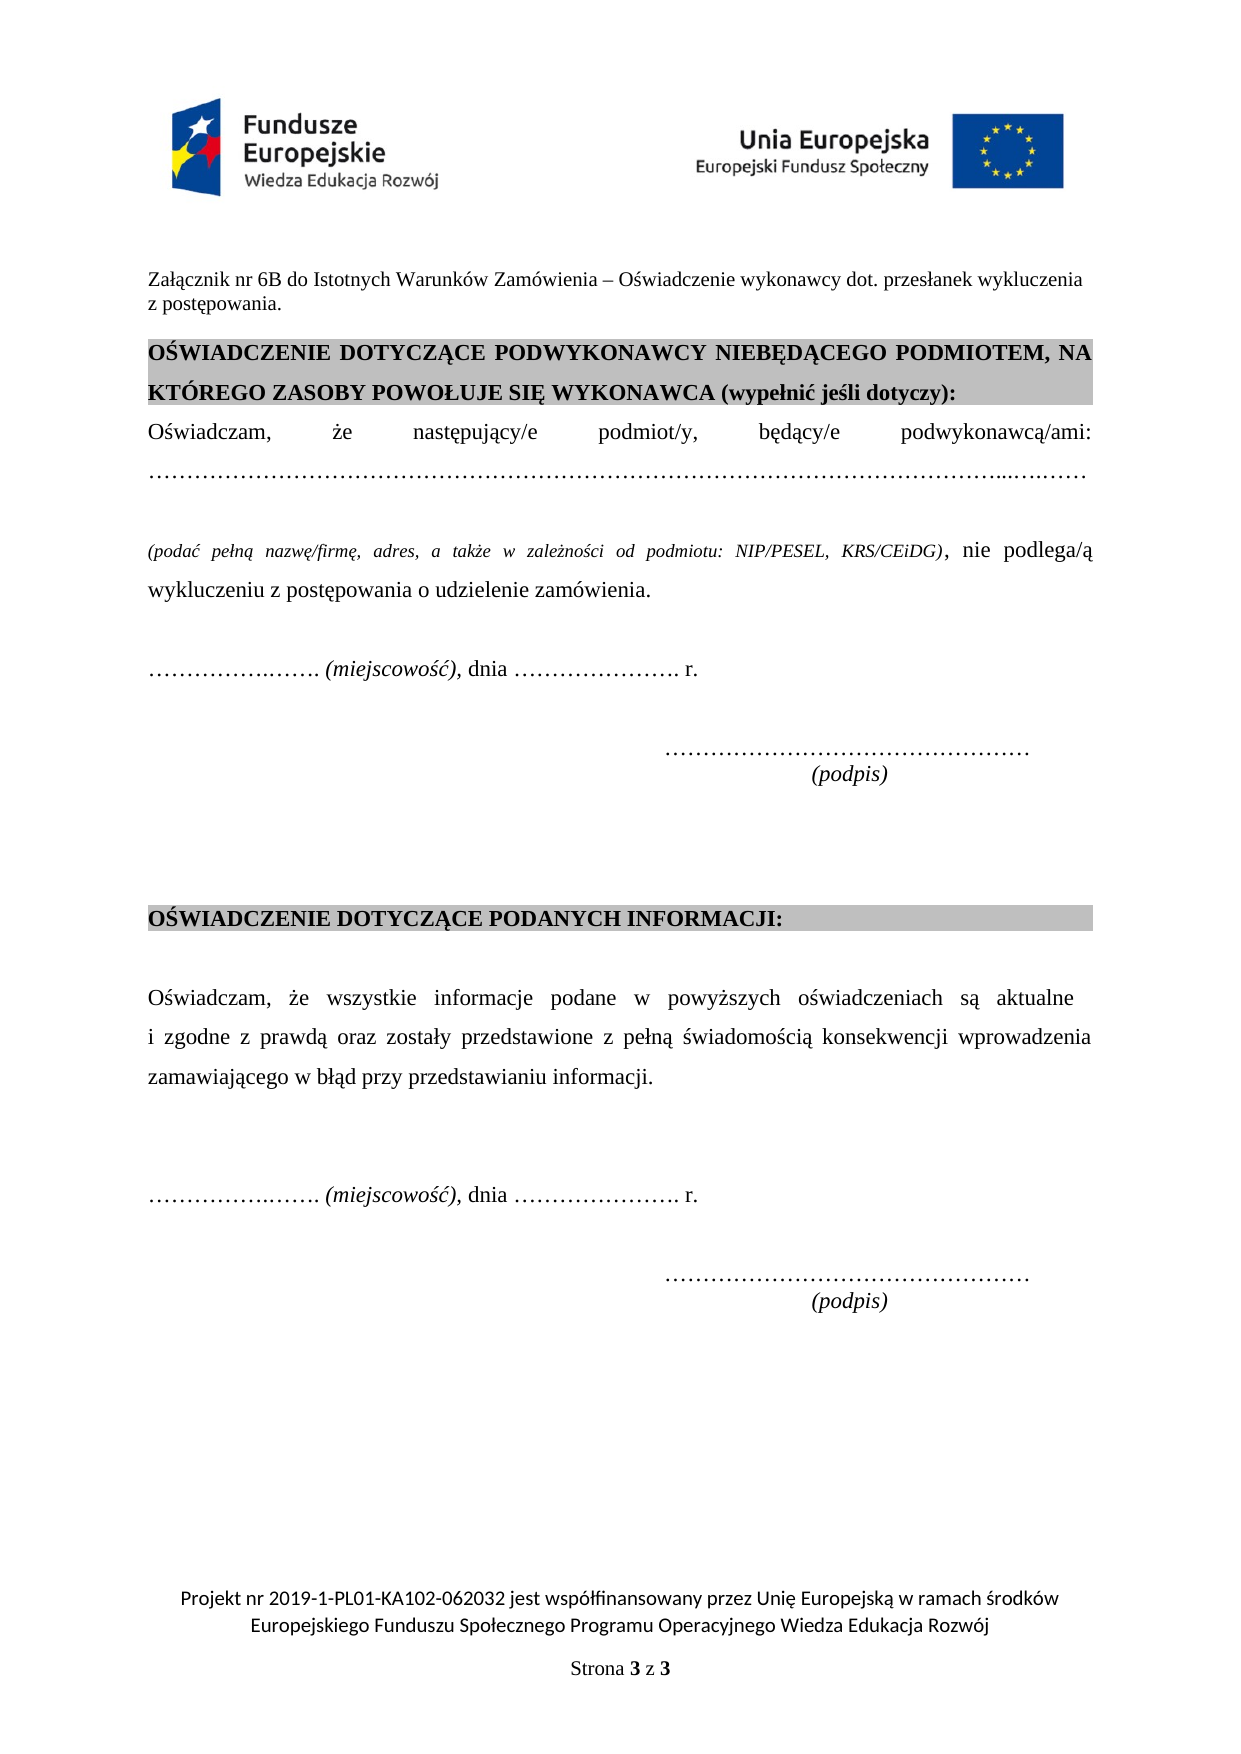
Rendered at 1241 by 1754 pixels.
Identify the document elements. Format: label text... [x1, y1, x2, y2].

text Oświadczam, że następujący/e podmiot/y, będący/e podwykonawcą/ami: …………………………………………………………………………………………………...….…… (podać pełną nazwę/firmę, adres, a także w zależności od podmiotu: NIP/PESEL, KRS/CEiDG), nie podlega/ą wykluczeniu z postępowania o udzielenie zamówienia. [148, 418, 1093, 602]
text (podpis) [738, 1287, 1093, 1313]
text ………………………………………… [148, 734, 1093, 760]
text OŚWIADCZENIE DOTYCZĄCE PODANYCH INFORMACJI: [148, 905, 1093, 931]
picture [147, 73, 1093, 219]
text …………….……. (miejscowość), dnia …………………. r. [148, 1181, 1093, 1208]
text ………………………………………… [148, 1260, 1093, 1287]
text …………….……. (miejscowość), dnia …………………. r. [148, 655, 1093, 681]
text Oświadczam, że wszystkie informacje podane w powyższych oświadczeniach są aktualne i zgodne z prawdą oraz zostały przedstawione z pełną świadomością konsekwencji wprowadzenia zamawiającego w błąd przy przedstawianiu informacji. [148, 984, 1093, 1089]
text (podpis) [738, 760, 1093, 787]
text OŚWIADCZENIE DOTYCZĄCE PODWYKONAWCY NIEBĘDĄCEGO PODMIOTEM, NA KTÓREGO ZASOBY POWOŁUJE SIĘ WYKONAWCA (wypełnić jeśli dotyczy): [148, 339, 1093, 405]
